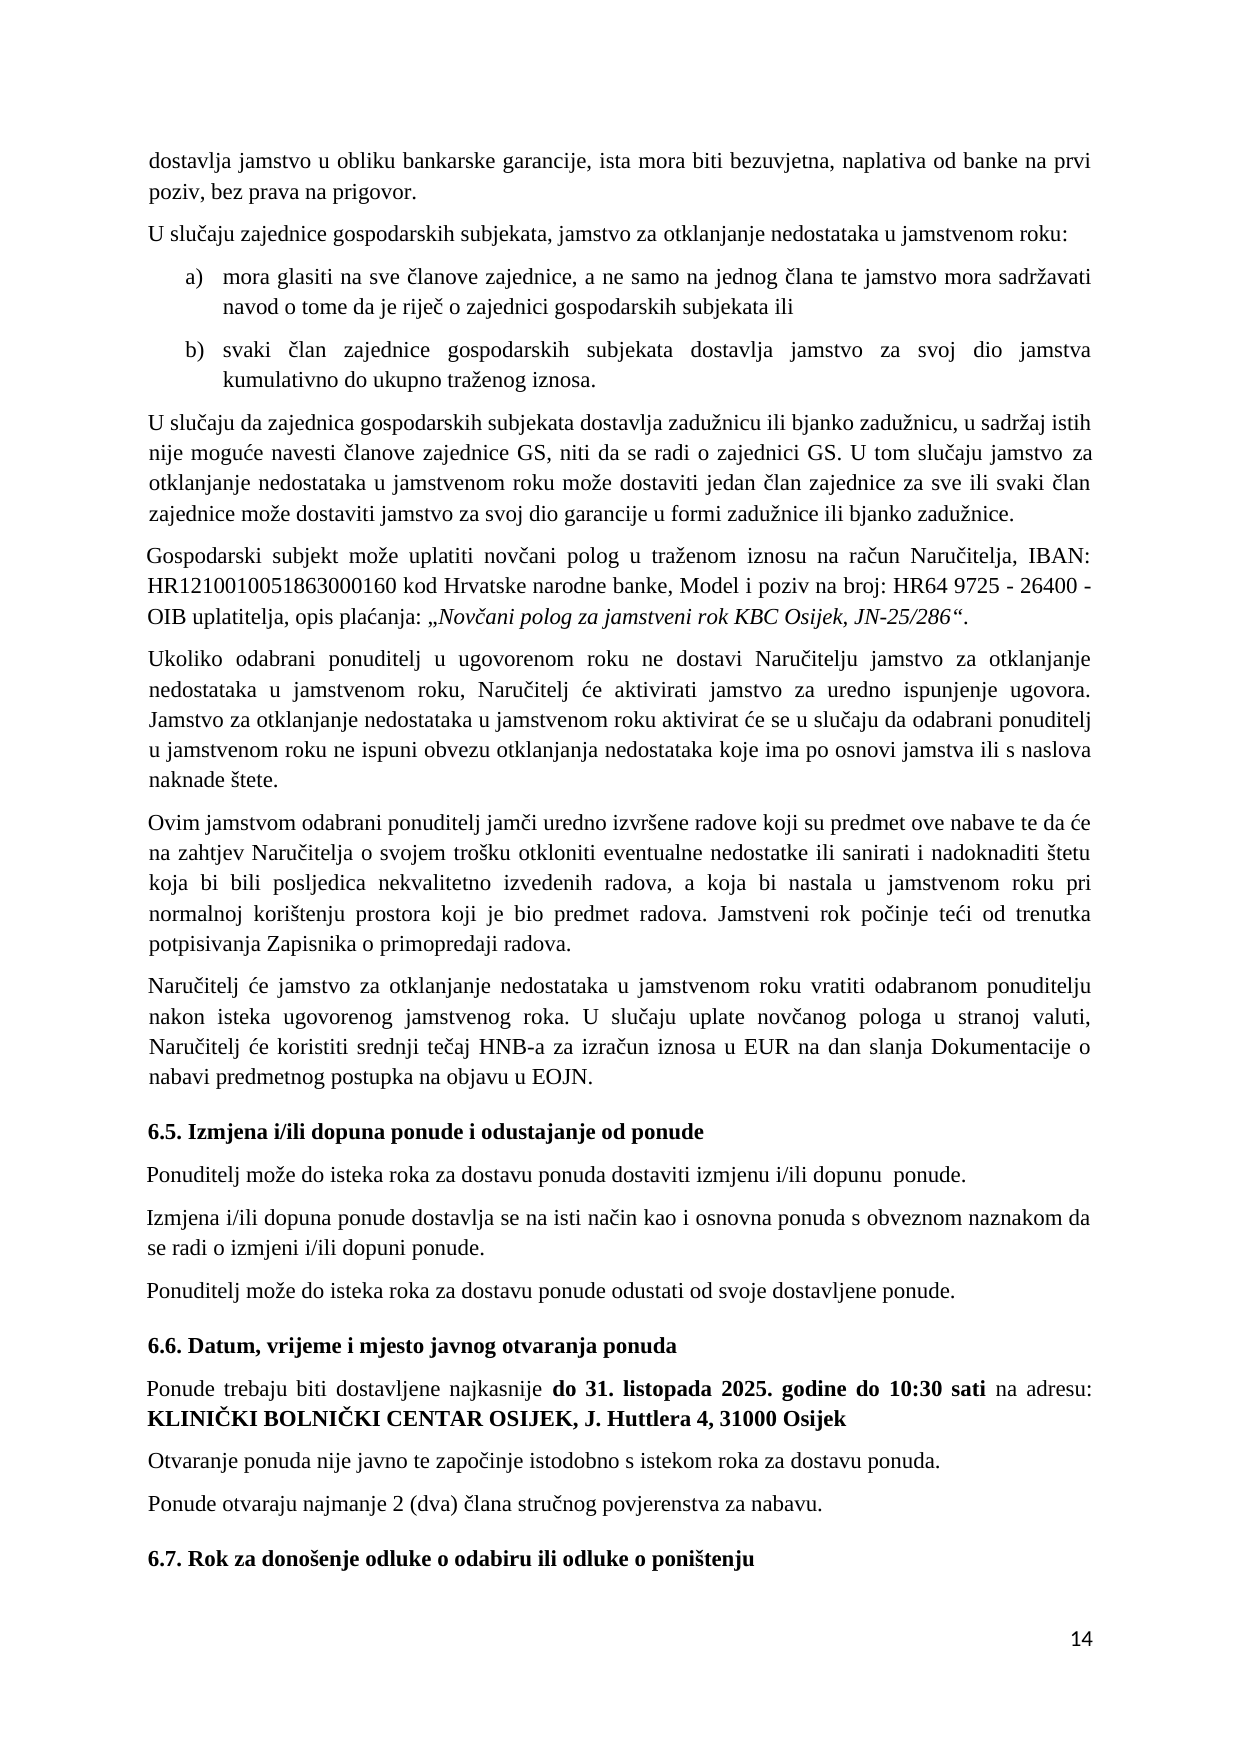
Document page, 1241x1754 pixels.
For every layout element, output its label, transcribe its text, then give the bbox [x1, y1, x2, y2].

text Izmjena i/ili dopuna ponude dostavlja se na isti način kao i osnovna ponuda s obveznom naznakom da se radi o izmjeni i/ili dopuni ponude. [146, 1204, 1093, 1260]
text Ponude trebaju biti dostavljene najkasnije do 31. listopada 2025. godine do 10:30 sati na adresu: KLINIČKI BOLNIČKI CENTAR OSIJEK, J. Huttlera 4, 31000 Osijek [146, 1375, 1093, 1431]
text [148, 148, 1093, 204]
text U slučaju da zajednica gospodarskih subjekata dostavlja zadužnicu ili bjanko zadužnicu, u sadržaj istih nije moguće navesti članove zajednice GS, niti da se radi o zajednici GS. U tom slučaju jamstvo za otklanjanje nedostataka u jamstvenom roku može dostaviti jedan član zajednice za sve ili svaki član zajednice može dostaviti jamstvo za svoj dio garancije u formi zadužnice ili bjanko zadužnice. [148, 409, 1093, 526]
text Naručitelj će jamstvo za otklanjanje nedostataka u jamstvenom roku vratiti odabranom ponuditelju nakon isteka ugovorenog jamstvenog roka. U slučaju uplate novčanog pologa u stranoj valuti, Naručitelj će koristiti srednji tečaj HNB-a za izračun iznosa u EUR na dan slanja Dokumentacije o nabavi predmetnog postupka na objavu u EOJN. [148, 973, 1093, 1089]
text U slučaju zajednice gospodarskih subjekata, jamstvo za otklanjanje nedostataka u jamstvenom roku: [148, 221, 1093, 247]
list svaki član zajednice gospodarskih subjekata dostavlja jamstvo za svoj dio jamstva kumulativno do ukupno traženog iznosa. [185, 336, 1093, 393]
text Ukoliko odabrani ponuditelj u ugovorenom roku ne dostavi Naručitelju jamstvo za otklanjanje nedostataka u jamstvenom roku, Naručitelj će aktivirati jamstvo za uredno ispunjenje ugovora. Jamstvo za otklanjanje nedostataka u jamstvenom roku aktivirat će se u slučaju da odabrani ponuditelj u jamstvenom roku ne ispuni obvezu otklanjanja nedostataka koje ima po osnovi jamstva ili s naslova naknade štete. [148, 646, 1093, 793]
list mora glasiti na sve članove zajednice, a ne samo na jednog člana te jamstvo mora sadržavati navod o tome da je riječ o zajednici gospodarskih subjekata ili [185, 263, 1093, 320]
text 6.6. Datum, vrijeme i mjesto javnog otvaranja ponuda [148, 1332, 1093, 1358]
text 6.5. Izmjena i/ili dopuna ponude i odustajanje od ponude [148, 1118, 1093, 1145]
text 6.7. Rok za donošenje odluke o odabiru ili odluke o poništenju [148, 1546, 1093, 1572]
text Ovim jamstvom odabrani ponuditelj jamči uredno izvršene radove koji su predmet ove nabave te da će na zahtjev Naručitelja o svojem trošku otkloniti eventualne nedostatke ili sanirati i nadoknaditi štetu koja bi bili posljedica nekvalitetno izvedenih radova, a koja bi nastala u jamstvenom roku pri normalnoj korištenju prostora koji je bio predmet radova. Jamstveni rok počinje teći od trenutka potpisivanja Zapisnika o primopredaji radova. [148, 809, 1093, 956]
text Ponude otvaraju najmanje 2 (dva) člana stručnog povjerenstva za nabavu. [148, 1490, 1093, 1517]
text Ponuditelj može do isteka roka za dostavu ponude odustati od svoje dostavljene ponude. [146, 1277, 1093, 1303]
text Ponuditelj može do isteka roka za dostavu ponuda dostaviti izmjenu i/ili dopunu ponude. [146, 1161, 1093, 1187]
text Gospodarski subjekt može uplatiti novčani polog u traženom iznosu na račun Naručitelja, IBAN: HR1210010051863000160 kod Hrvatske narodne banke, Model i poziv na broj: HR64 9725 - 26400 - OIB uplatitelja, opis plaćanja: „Novčani polog za jamstveni rok KBC Osijek, JN-25/286“. [146, 542, 1093, 629]
text Otvaranje ponuda nije javno te započinje istodobno s istekom roka za dostavu ponuda. [148, 1448, 1093, 1474]
